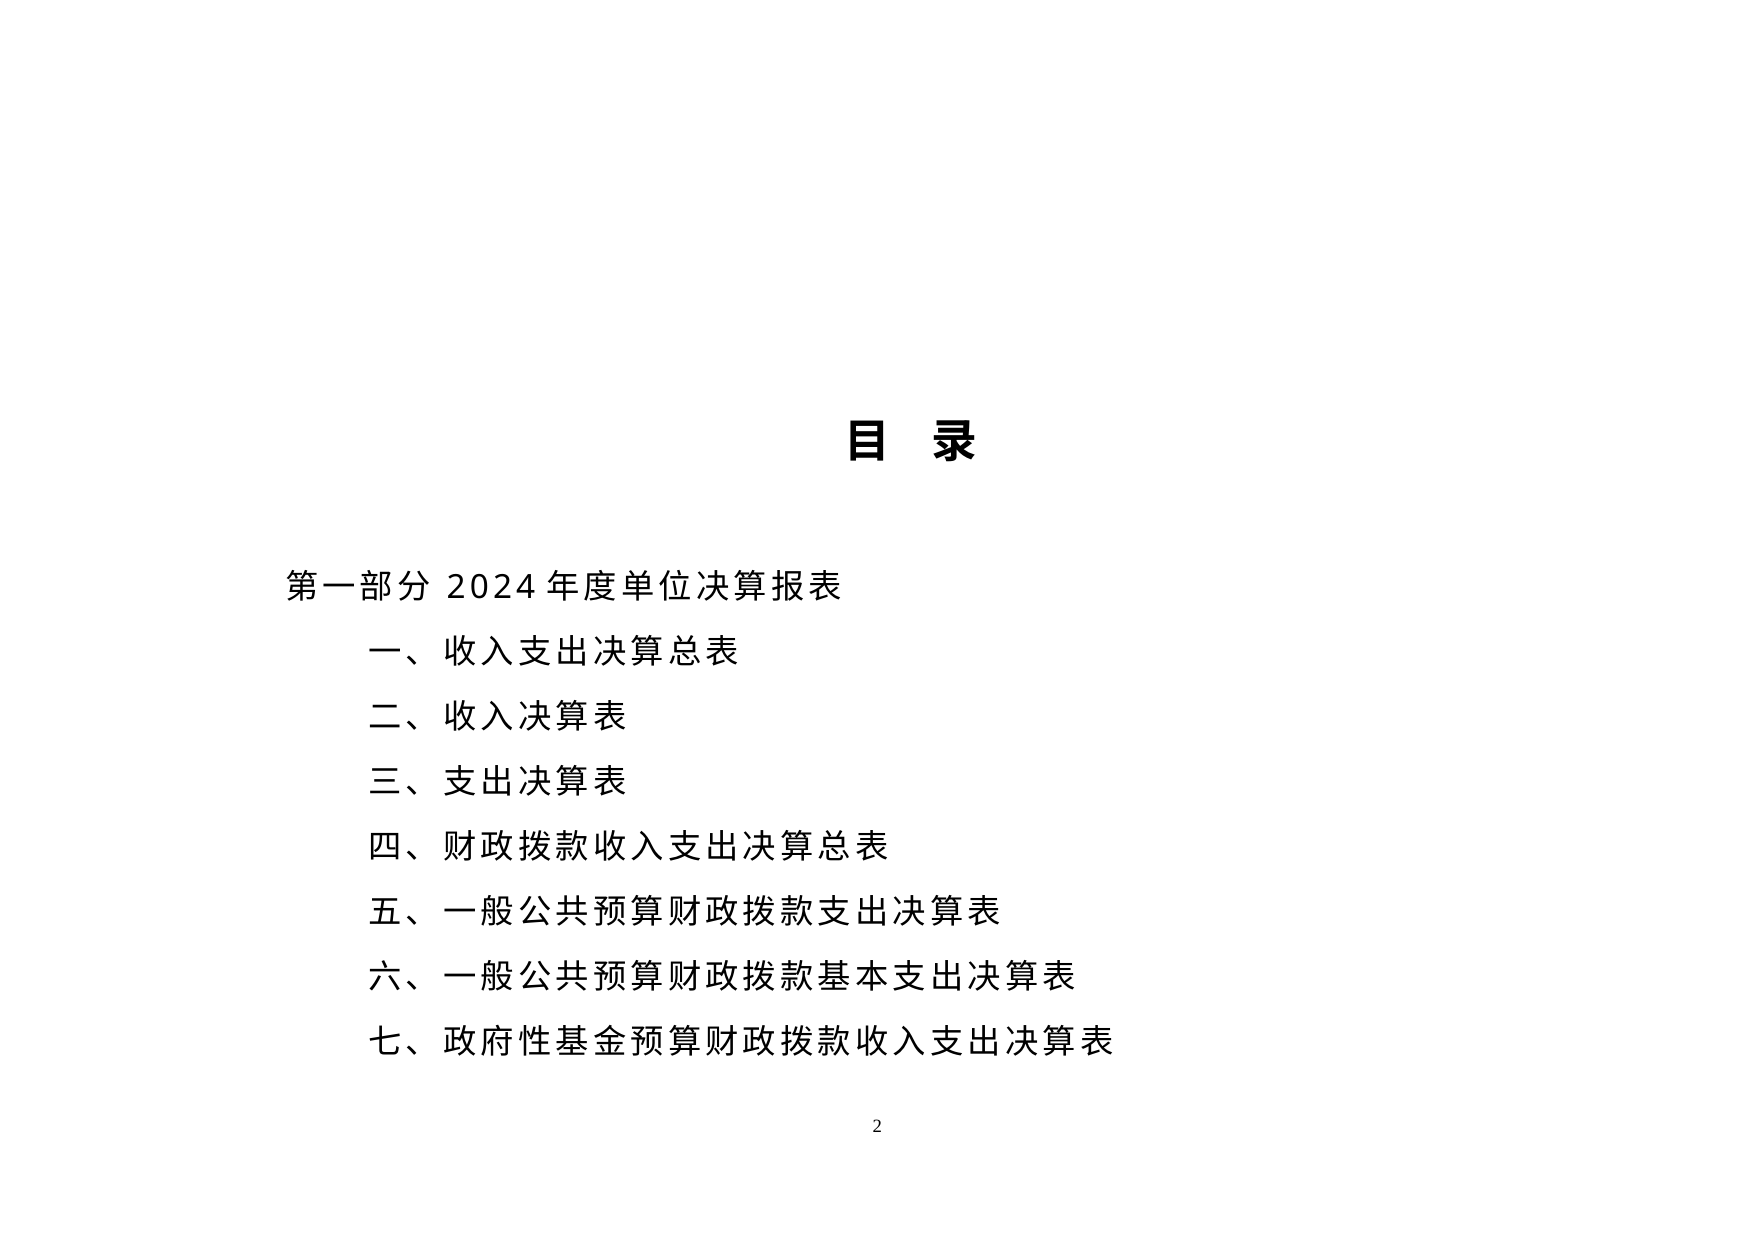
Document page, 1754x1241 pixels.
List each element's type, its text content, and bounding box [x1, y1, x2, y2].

text 第一部分 2024年度单位决算报表 [118, 552, 1636, 617]
text 五、一般公共预算财政拨款支出决算表 [118, 877, 1636, 942]
text 七、政府性基金预算财政拨款收入支出决算表 [118, 1007, 1636, 1072]
text 六、一般公共预算财政拨款基本支出决算表 [118, 942, 1636, 1007]
text 一、收入支出决算总表 [118, 617, 1636, 682]
text 二、收入决算表 [118, 682, 1636, 747]
text 目 录 [118, 389, 1636, 487]
text 四、财政拨款收入支出决算总表 [118, 812, 1636, 877]
text 三、支出决算表 [118, 747, 1636, 812]
